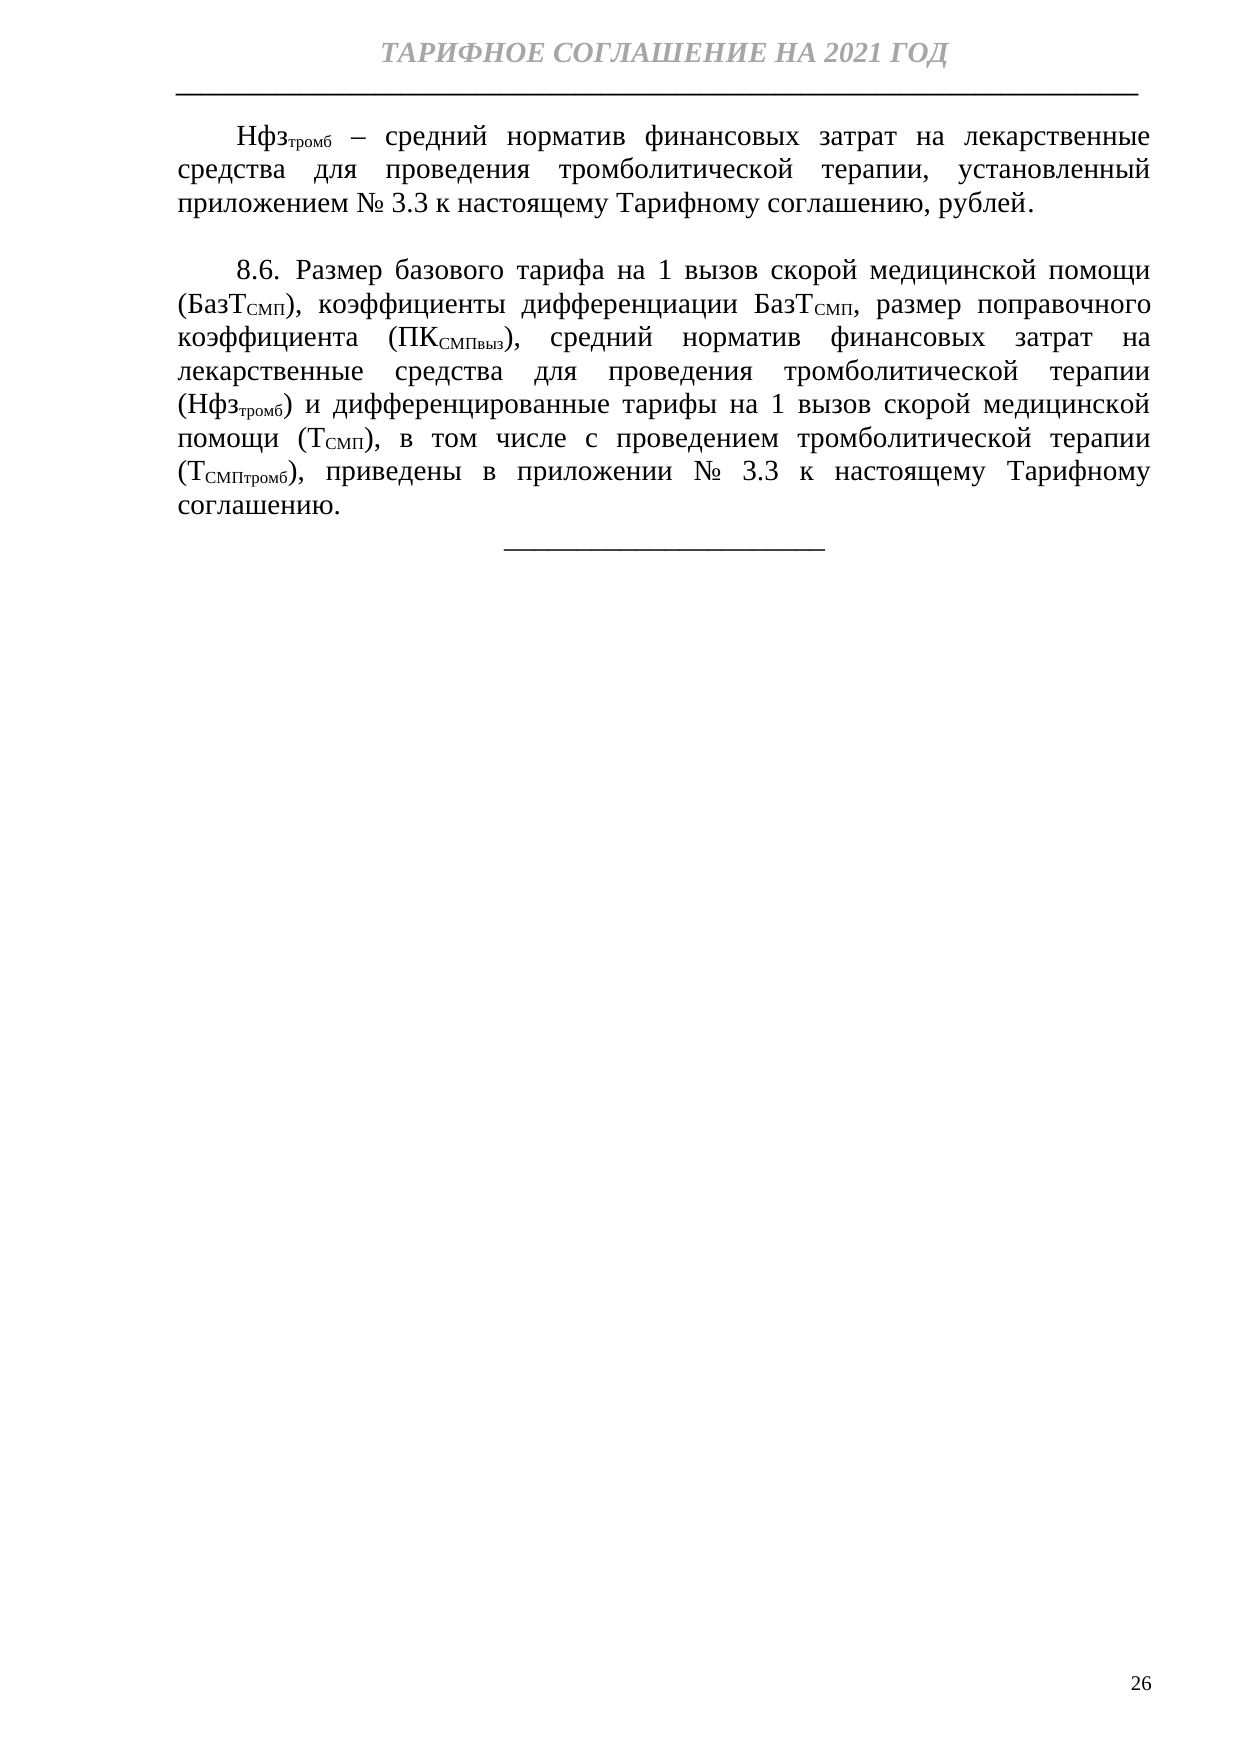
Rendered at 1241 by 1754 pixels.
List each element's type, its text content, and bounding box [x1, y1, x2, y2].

list Размер базового тарифа на 1 вызов скорой медицинской помощи (БазТСМП), коэффициенты дифференциации БазТСМП, размер поправочного коэффициента (ПКСМПвыз), средний норматив финансовых затрат на лекарственные средства для проведения тромболитической терапии (Нфзтромб) и дифференцированные тарифы на 1 вызов скорой медицинской помощи (ТСМП), в том числе с проведением тромболитической терапии (ТСМПтромб), приведены в приложении № 3.3 к настоящему Тарифному соглашению. [177, 252, 1152, 521]
text ______________________ [177, 521, 1152, 554]
text Нфзтромб – средний норматив финансовых затрат на лекарственные средства для проведения тромболитической терапии, установленный приложением № 3.3 к настоящему Тарифному соглашению, рублей. [177, 118, 1152, 219]
